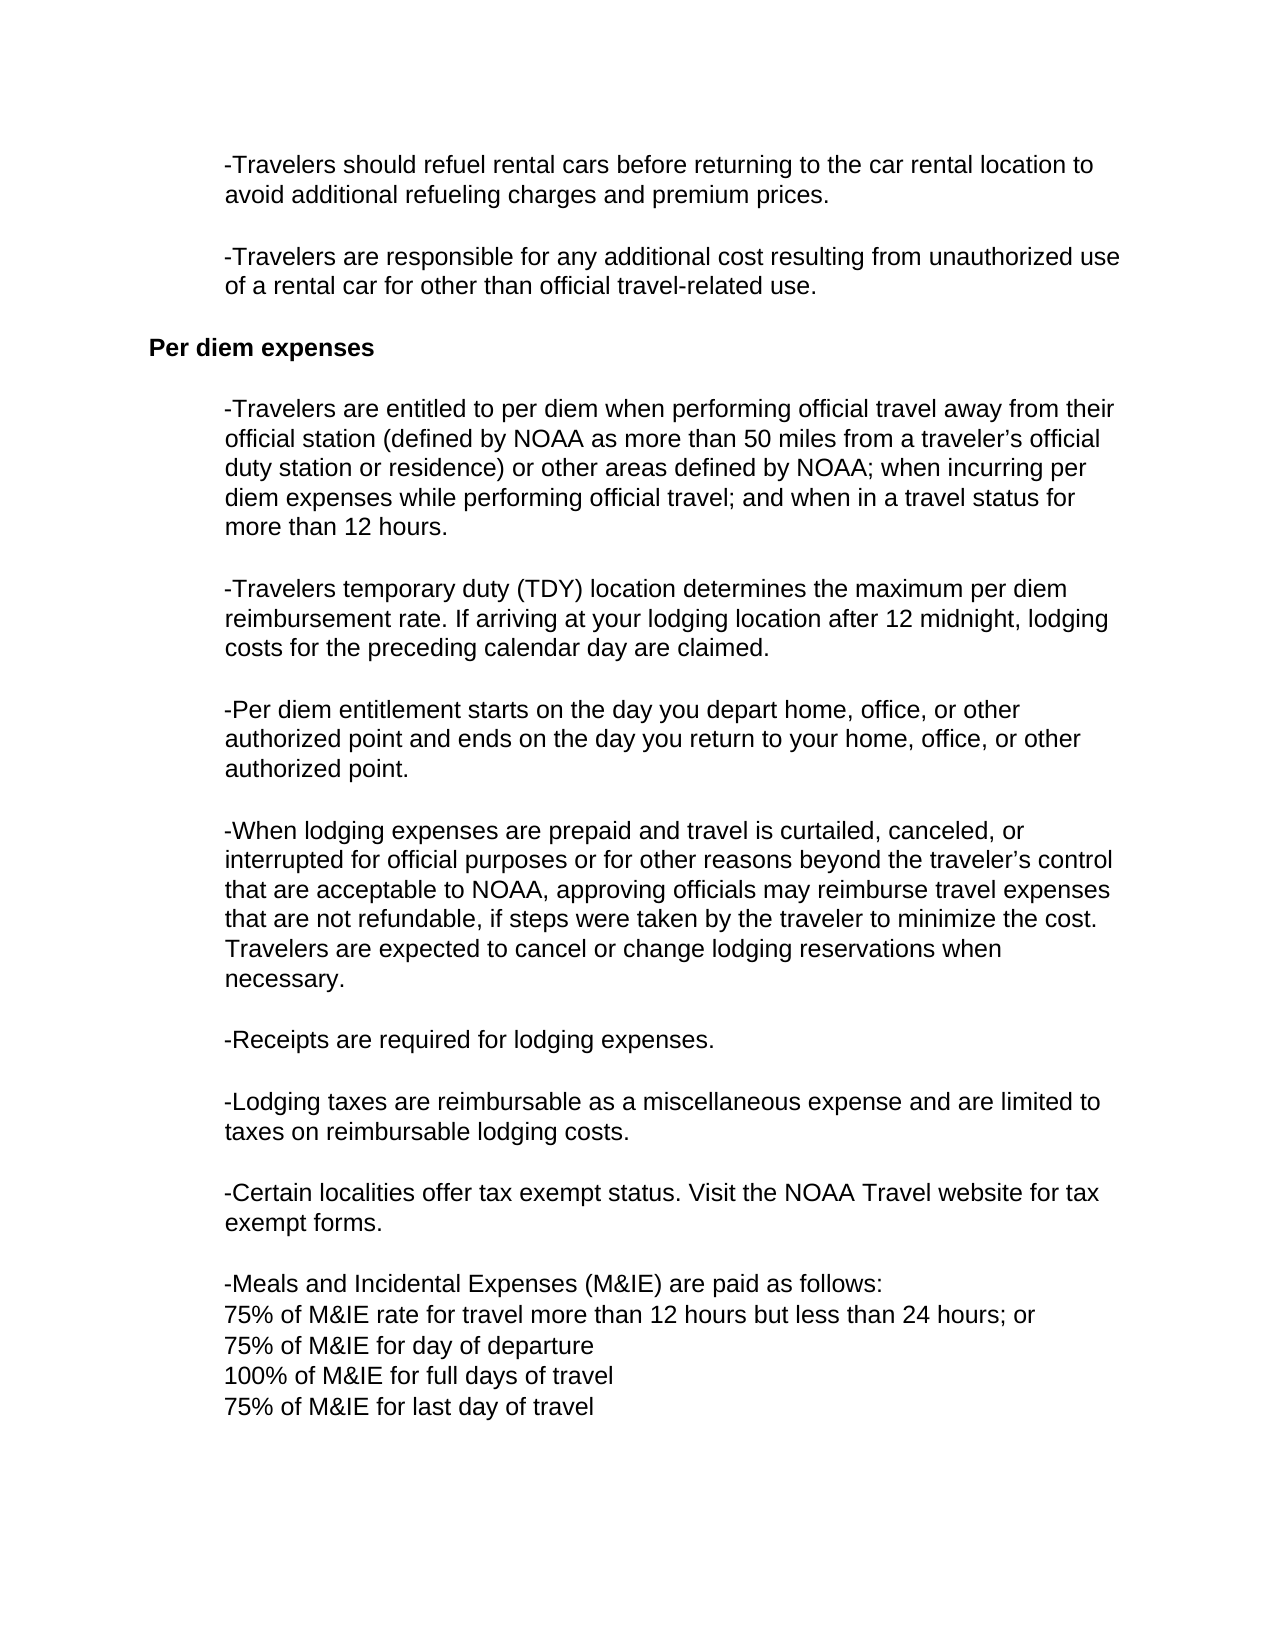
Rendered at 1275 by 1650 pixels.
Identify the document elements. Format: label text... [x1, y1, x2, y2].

text -Travelers are entitled to per diem when performing official travel away from their official station (defined by NOAA as more than 50 miles from a traveler’s official duty station or residence) or other areas defined by NOAA; when incurring per diem expenses while performing official travel; and when in a travel status for more than 12 hours. [223, 394, 1124, 541]
text -Per diem entitlement starts on the day you depart home, office, or other authorized point and ends on the day you return to your home, office, or other authorized point. [223, 695, 1124, 783]
text -Lodging taxes are reimbursable as a miscellaneous expense and are limited to taxes on reimbursable lodging costs. [223, 1087, 1124, 1145]
text -Travelers temporary duty (TDY) location determines the maximum per diem reimbursement rate. If arriving at your lodging location after 12 midnight, lodging costs for the preceding calendar day are claimed. [223, 574, 1124, 662]
text -Meals and Incidental Expenses (M&IE) are paid as follows: [223, 1269, 1124, 1298]
text -Certain localities offer tax exempt status. Visit the NOAA Travel website for tax exempt forms. [223, 1178, 1124, 1237]
subtitle Per diem expenses [148, 333, 1124, 361]
text 75% of M&IE rate for travel more than 12 hours but less than 24 hours; or [223, 1300, 1124, 1329]
text -Travelers are responsible for any additional cost resulting from unauthorized use of a rental car for other than official travel-related use. [223, 242, 1124, 300]
text -When lodging expenses are prepaid and travel is curtailed, canceled, or interrupted for official purposes or for other reasons beyond the traveler’s control that are acceptable to NOAA, approving officials may reimburse travel expenses that are not refundable, if steps were taken by the traveler to minimize the cost. Travelers are expected to cancel or change lodging reservations when necessary. [223, 816, 1124, 992]
text 75% of M&IE for last day of travel [223, 1392, 1124, 1421]
text -Receipts are required for lodging expenses. [223, 1025, 1124, 1054]
text -Travelers should refuel rental cars before returning to the car rental location to avoid additional refueling charges and premium prices. [223, 151, 1124, 209]
text 100% of M&IE for full days of travel [223, 1361, 1124, 1390]
text 75% of M&IE for day of departure [223, 1331, 1124, 1359]
